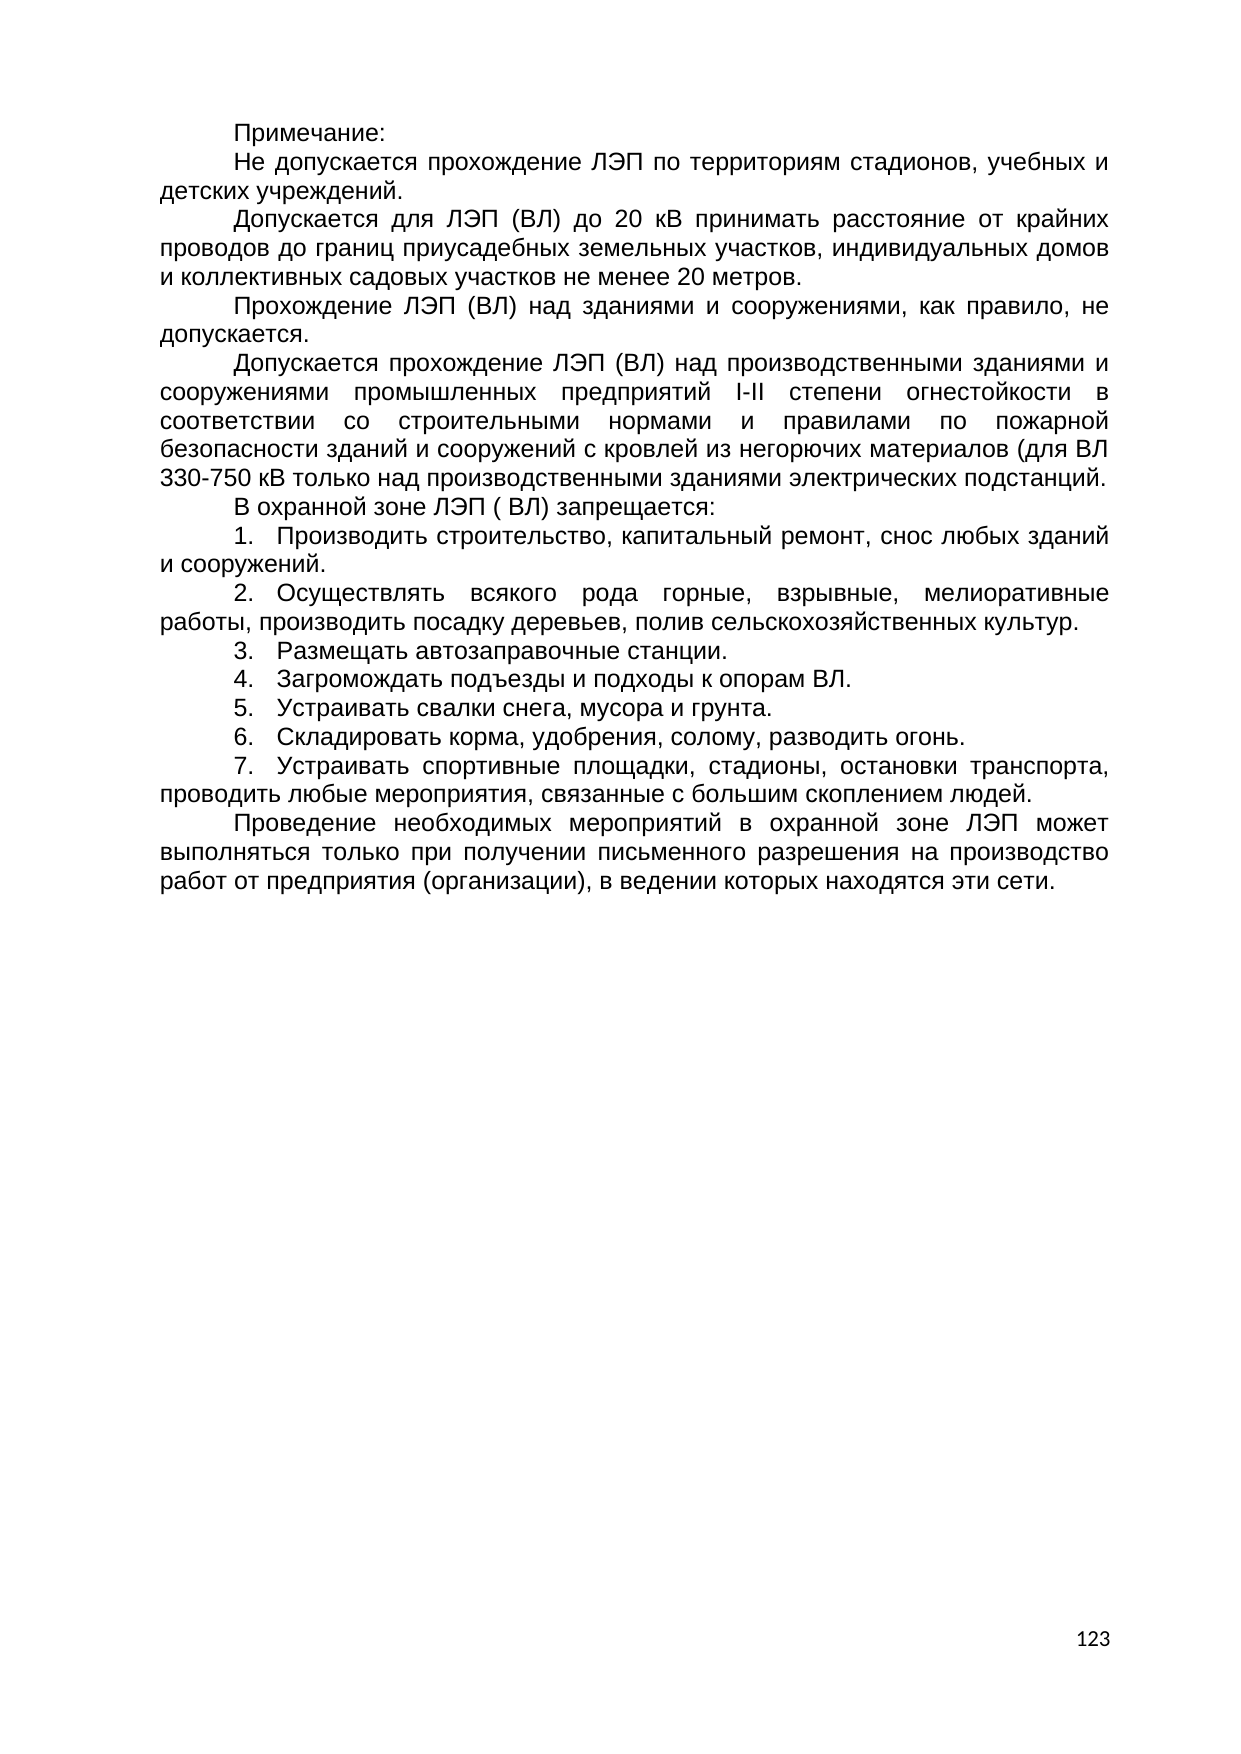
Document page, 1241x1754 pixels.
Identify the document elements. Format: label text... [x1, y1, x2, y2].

list Размещать автозаправочные станции. [159, 636, 1110, 664]
list Устраивать спортивные площадки, стадионы, остановки транспорта, проводить любые мероприятия, связанные с большим скоплением людей. [159, 751, 1110, 808]
text Не допускается прохождение ЛЭП по территориям стадионов, учебных и детских учреждений. [159, 147, 1110, 204]
list Производить строительство, капитальный ремонт, снос любых зданий и сооружений. [159, 521, 1110, 578]
text Прохождение ЛЭП (ВЛ) над зданиями и сооружениями, как правило, не допускается. [159, 291, 1110, 348]
list Устраивать свалки снега, мусора и грунта. [159, 693, 1110, 722]
text Примечание: [159, 118, 1110, 147]
list Осуществлять всякого рода горные, взрывные, мелиоративные работы, производить посадку деревьев, полив сельскохозяйственных культур. [159, 578, 1110, 636]
text Допускается прохождение ЛЭП (ВЛ) над производственными зданиями и сооружениями промышленных предприятий I-II степени огнестойкости в соответствии со строительными нормами и правилами по пожарной безопасности зданий и сооружений с кровлей из негорючих материалов (для ВЛ 330-750 кВ только над производственными зданиями электрических подстанций. [159, 348, 1110, 492]
text Проведение необходимых мероприятий в охранной зоне ЛЭП может выполняться только при получении письменного разрешения на производство работ от предприятия (организации), в ведении которых находятся эти сети. [159, 808, 1110, 894]
list Загромождать подъезды и подходы к опорам ВЛ. [159, 664, 1110, 693]
text Допускается для ЛЭП (ВЛ) до 20 кВ принимать расстояние от крайних проводов до границ приусадебных земельных участков, индивидуальных домов и коллективных садовых участков не менее 20 метров. [159, 204, 1110, 291]
text В охранной зоне ЛЭП ( ВЛ) запрещается: [159, 492, 1110, 521]
list Складировать корма, удобрения, солому, разводить огонь. [159, 722, 1110, 751]
